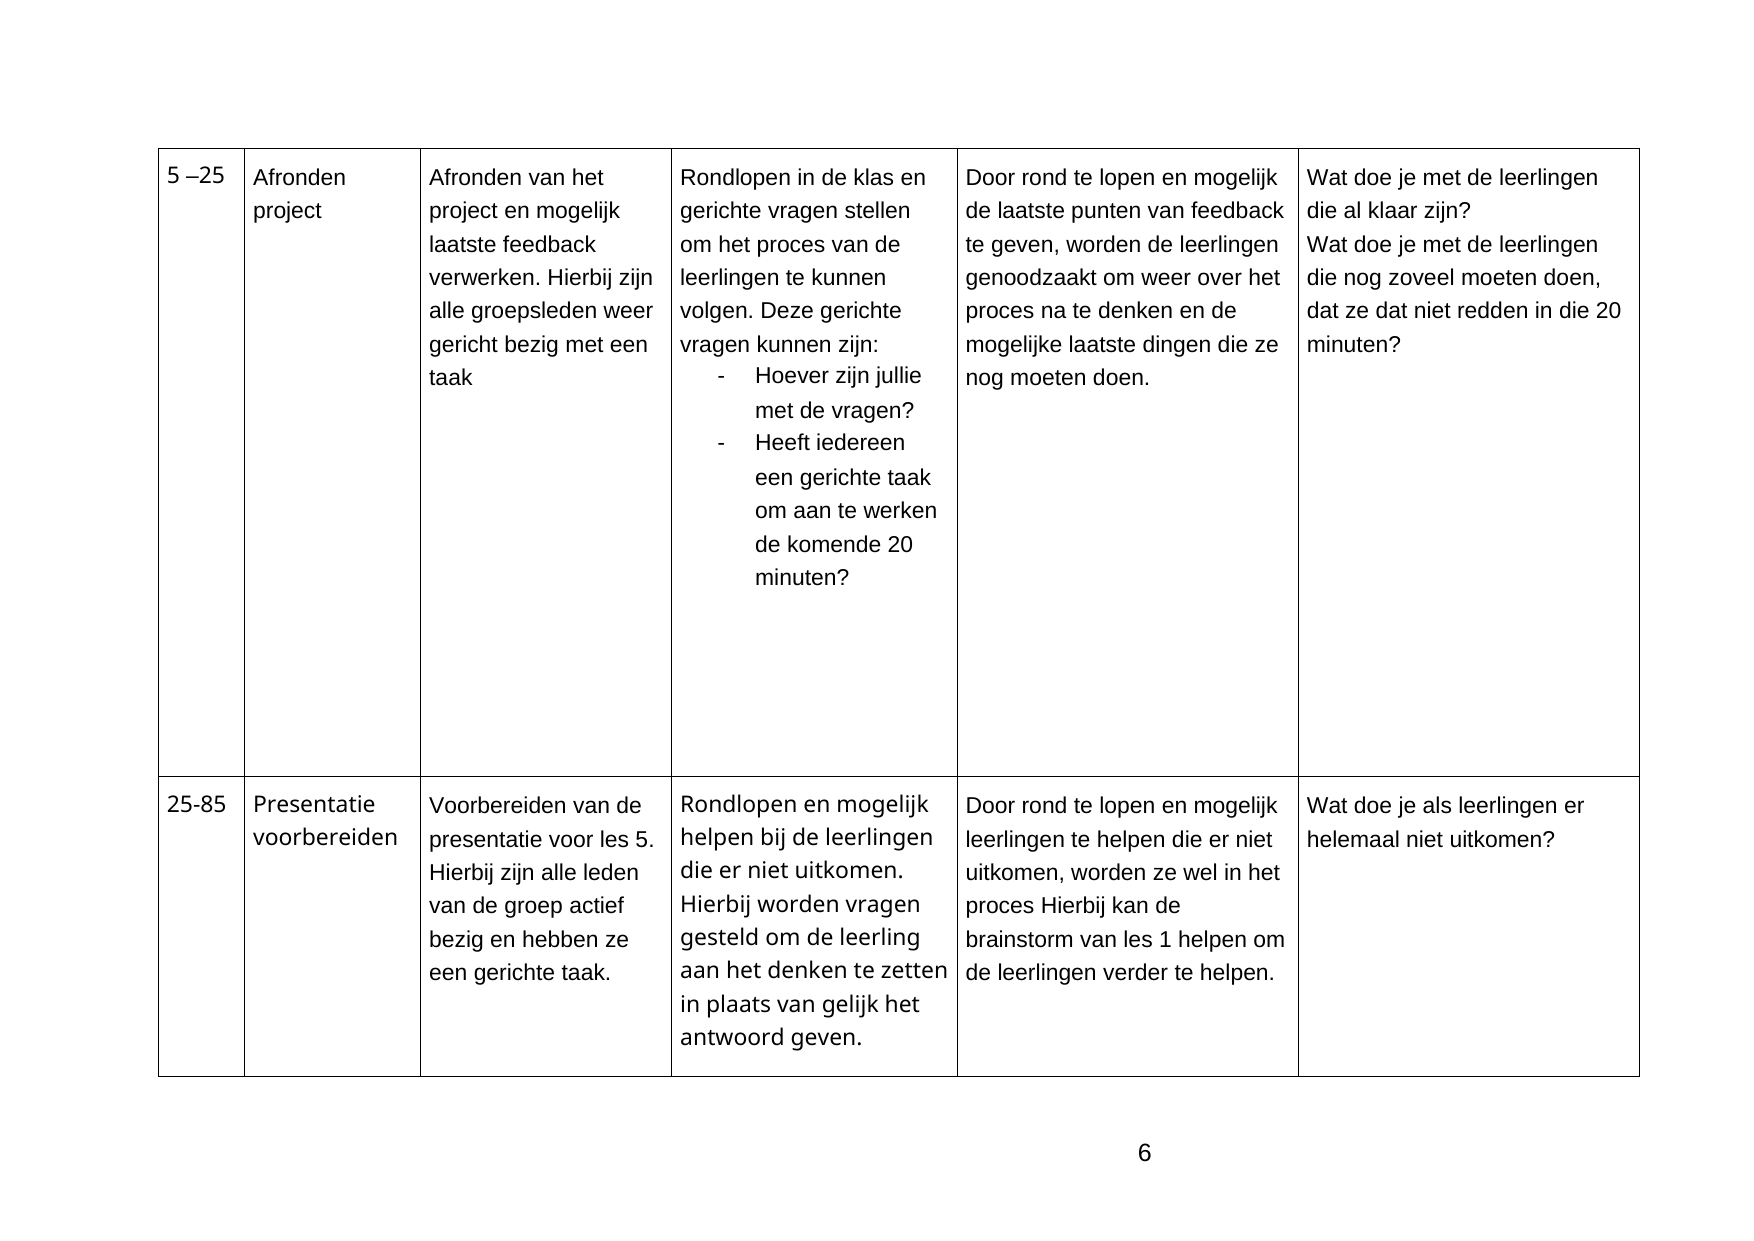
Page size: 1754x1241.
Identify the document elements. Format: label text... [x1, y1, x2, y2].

table_cell Rondlopen en mogelijk helpen bij de leerlingen die er niet uitkomen. Hierbij worden vragen gesteld om de leerling aan het denken te zetten in plaats van gelijk het antwoord geven. [672, 777, 957, 1076]
table_cell Voorbereiden van de presentatie voor les 5. Hierbij zijn alle leden van de groep actief bezig en hebben ze een gerichte taak. [421, 777, 671, 1076]
table_cell Door rond te lopen en mogelijk de laatste punten van feedback te geven, worden de leerlingen genoodzaakt om weer over het proces na te denken en de mogelijke laatste dingen die ze nog moeten doen. [958, 149, 1298, 776]
table_cell Afronden van het project en mogelijk laatste feedback verwerken. Hierbij zijn alle groepsleden weer gericht bezig met een taak [421, 149, 671, 776]
table_cell Rondlopen in de klas en gerichte vragen stellen om het proces van de leerlingen te kunnen volgen. Deze gerichte vragen kunnen zijn: Hoever zijn jullie met de vragen? Heeft iedereen een gerichte taak om aan te werken de komende 20 minuten? [672, 149, 957, 776]
table_cell Wat doe je met de leerlingen die al klaar zijn? Wat doe je met de leerlingen die nog zoveel moeten doen, dat ze dat niet redden in die 20 minuten? [1299, 149, 1639, 776]
table_cell Wat doe je als leerlingen er helemaal niet uitkomen? [1299, 777, 1639, 1076]
table_cell Door rond te lopen en mogelijk leerlingen te helpen die er niet uitkomen, worden ze wel in het proces Hierbij kan de brainstorm van les 1 helpen om de leerlingen verder te helpen. [958, 777, 1298, 1076]
table_cell 5 –25 [159, 149, 244, 776]
table_cell Afronden project [245, 149, 420, 776]
table_cell Presentatie voorbereiden [245, 777, 420, 1076]
table_cell 25-85 [159, 777, 244, 1076]
